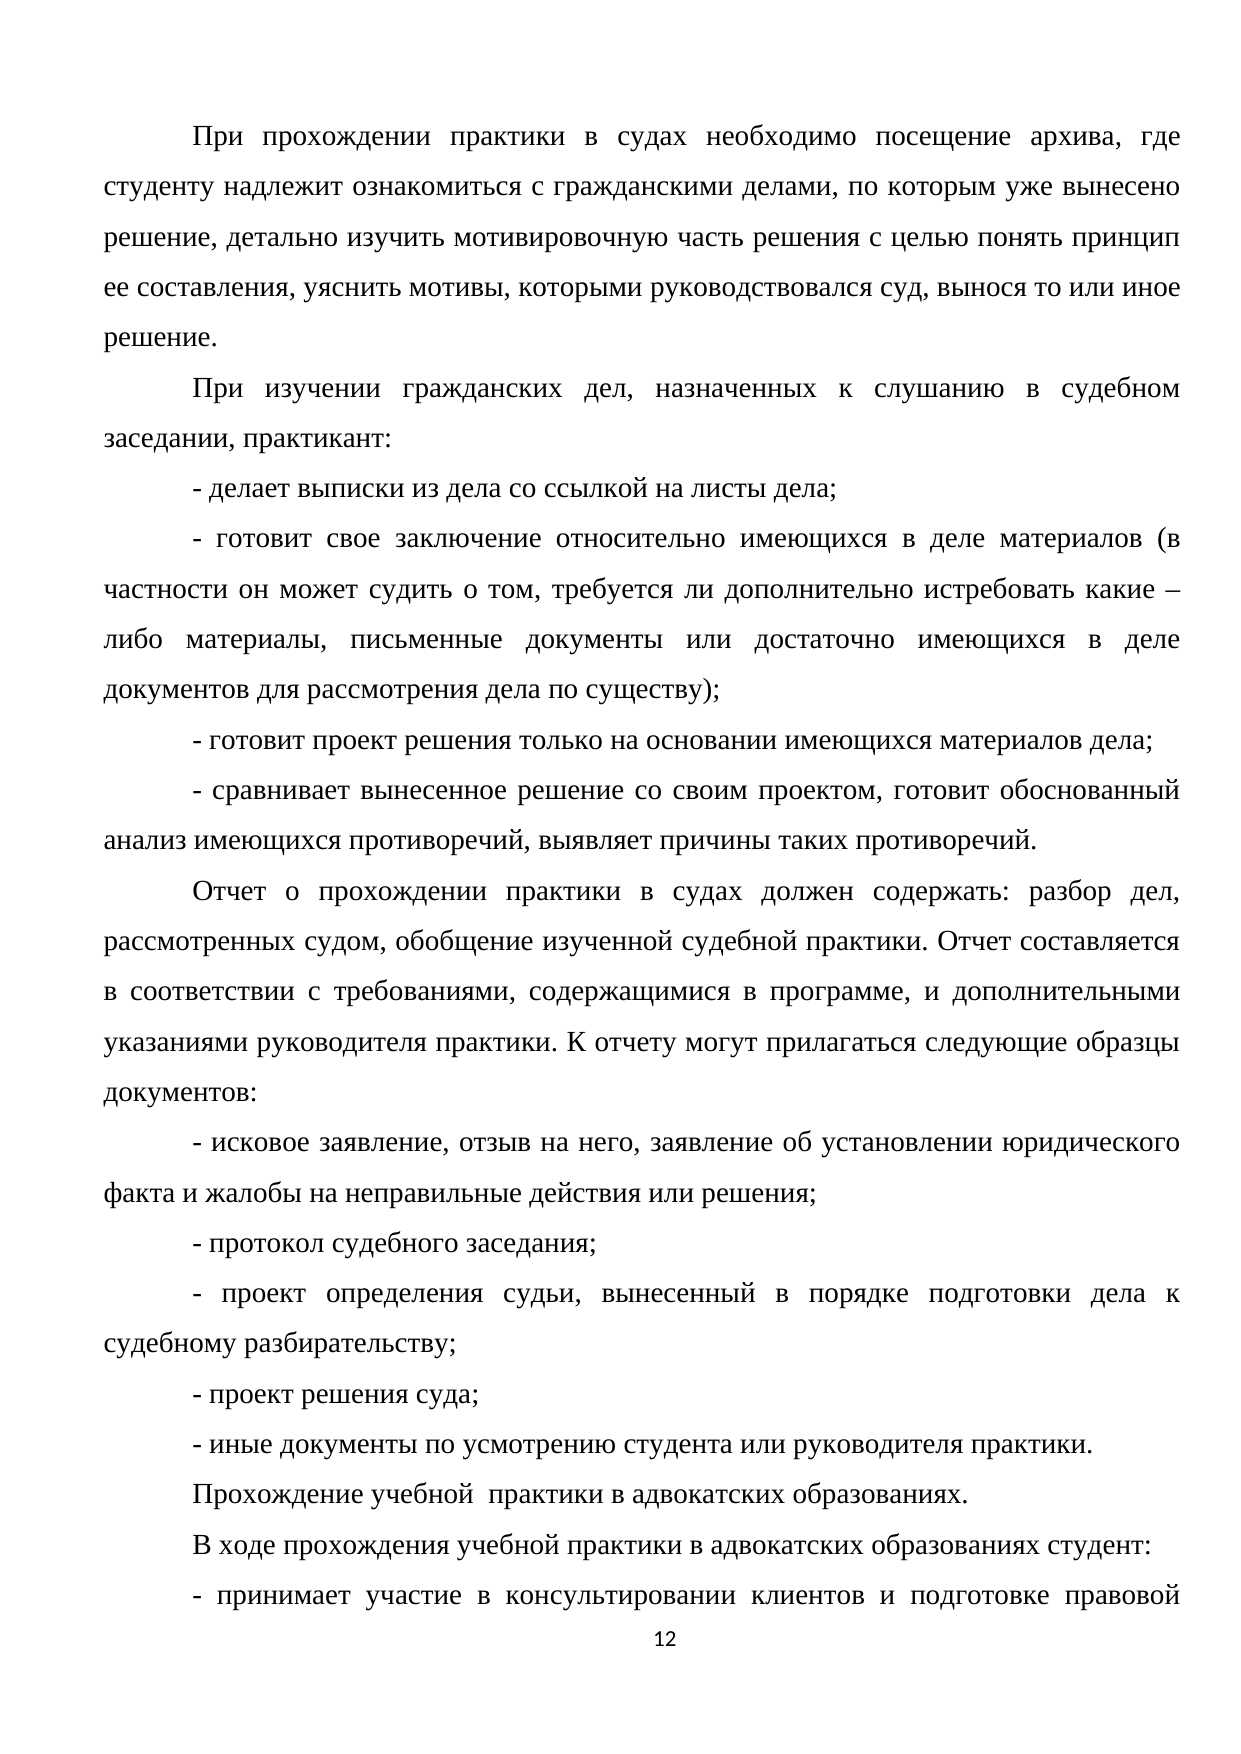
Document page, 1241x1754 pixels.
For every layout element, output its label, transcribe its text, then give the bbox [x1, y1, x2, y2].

text - проект определения судьи, вынесенный в порядке подготовки дела к судебному разбирательству; [103, 1275, 1181, 1359]
text - делает выписки из дела со ссылкой на листы дела; [103, 470, 1181, 504]
text - проект решения суда; [103, 1376, 1181, 1409]
text При прохождении практики в судах необходимо посещение архива, где студенту надлежит ознакомиться с гражданскими делами, по которым уже вынесено решение, детально изучить мотивировочную часть решения с целью понять принцип ее составления, уяснить мотивы, которыми руководствовался суд, вынося то или иное решение. [103, 118, 1181, 353]
text При изучении гражданских дел, назначенных к слушанию в судебном заседании, практикант: [103, 370, 1181, 453]
text Прохождение учебной практики в адвокатских образованиях. [103, 1477, 1181, 1510]
text - иные документы по усмотрению студента или руководителя практики. [103, 1426, 1181, 1460]
text - протокол судебного заседания; [103, 1225, 1181, 1258]
text В ходе прохождения учебной практики в адвокатских образованиях студент: [103, 1527, 1181, 1560]
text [103, 1577, 1181, 1611]
text - исковое заявление, отзыв на него, заявление об установлении юридического факта и жалобы на неправильные действия или решения; [103, 1124, 1181, 1208]
text - готовит свое заключение относительно имеющихся в деле материалов (в частности он может судить о том, требуется ли дополнительно истребовать какие – либо материалы, письменные документы или достаточно имеющихся в деле документов для рассмотрения дела по существу); [103, 521, 1181, 705]
text Отчет о прохождении практики в судах должен содержать: разбор дел, рассмотренных судом, обобщение изученной судебной практики. Отчет составляется в соответствии с требованиями, содержащимися в программе, и дополнительными указаниями руководителя практики. К отчету могут прилагаться следующие образцы документов: [103, 873, 1181, 1108]
text - готовит проект решения только на основании имеющихся материалов дела; [103, 722, 1181, 755]
text - сравнивает вынесенное решение со своим проектом, готовит обоснованный анализ имеющихся противоречий, выявляет причины таких противоречий. [103, 772, 1181, 856]
